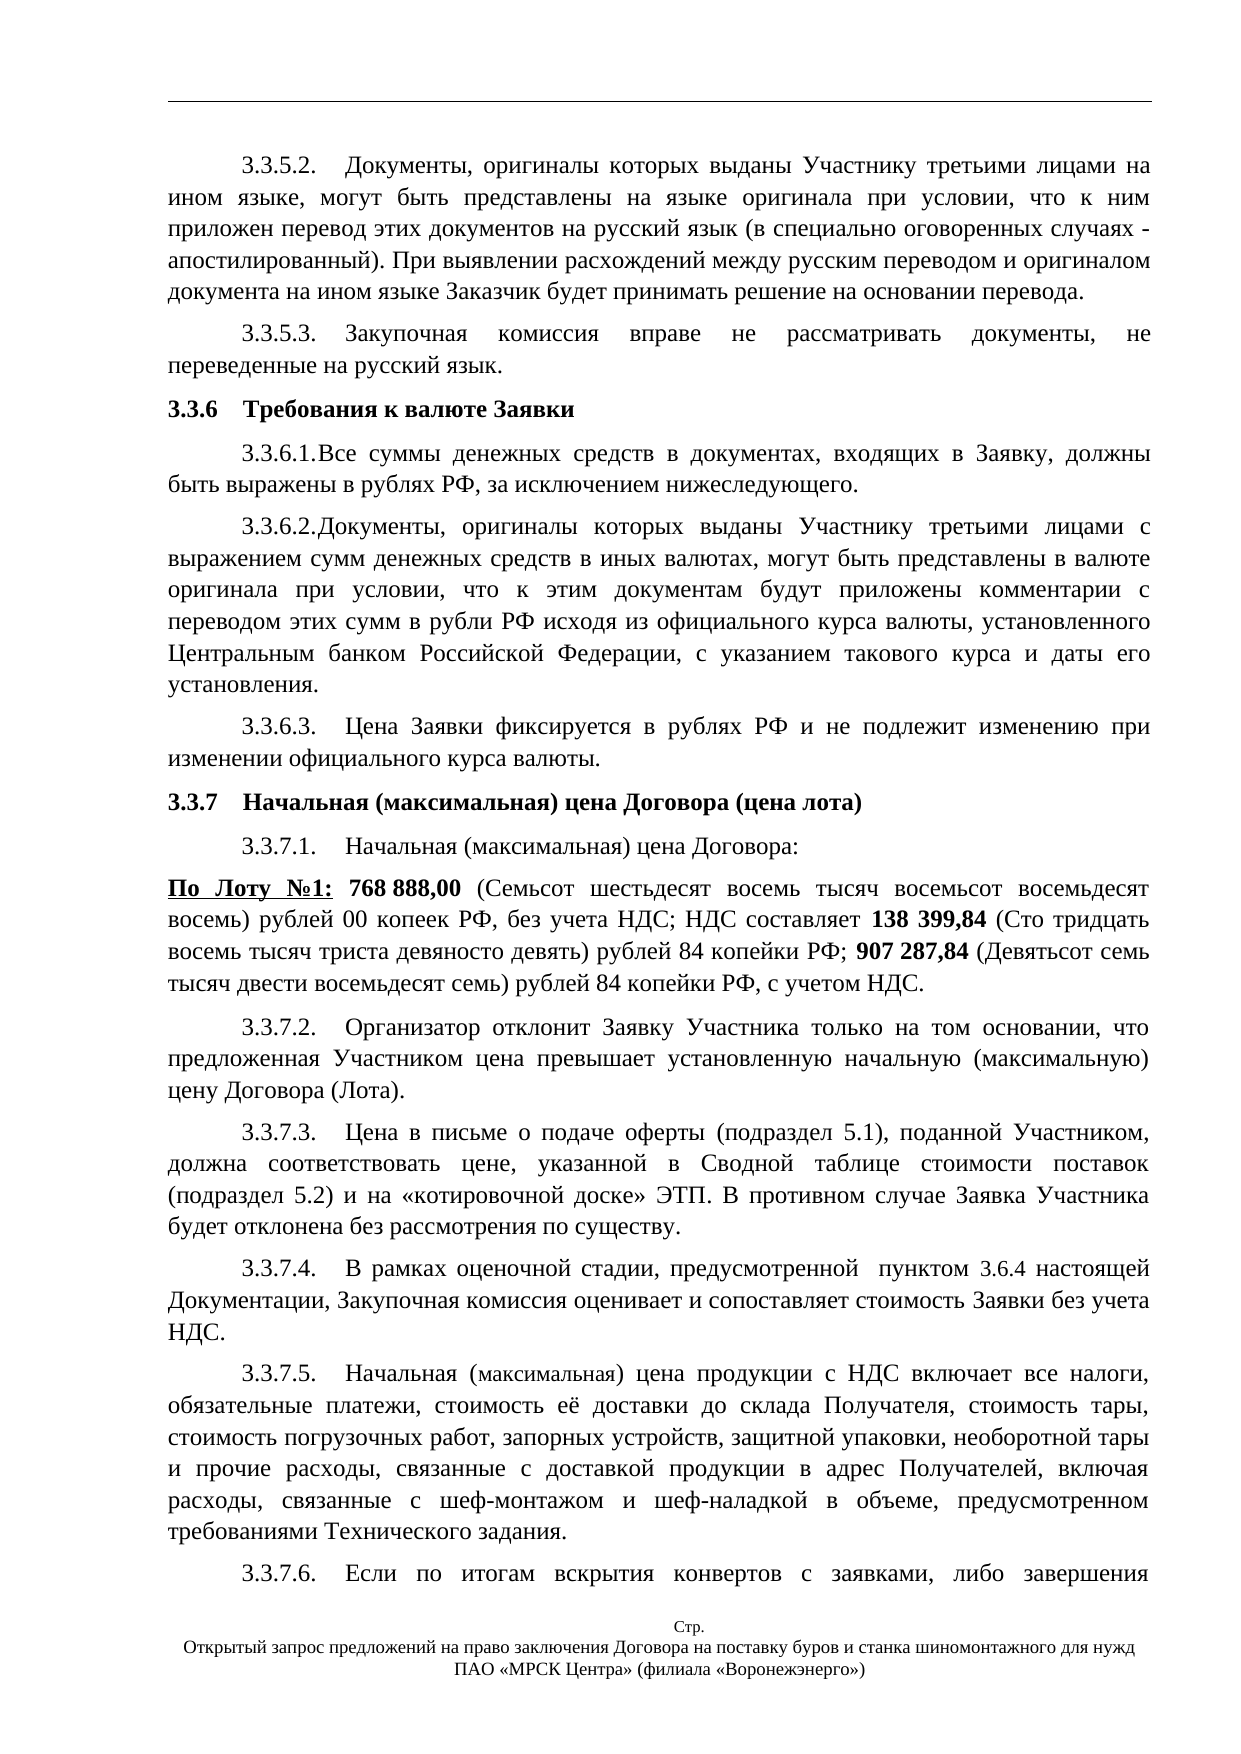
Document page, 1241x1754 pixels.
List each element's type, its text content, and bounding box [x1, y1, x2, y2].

list Закупочная комиссия вправе не рассматривать документы, не переведенные на русский язык. [168, 318, 1152, 378]
list Все суммы денежных средств в документах, входящих в Заявку, должны быть выражены в рублях РФ, за исключением нижеследующего. [168, 438, 1152, 498]
list Документы, оригиналы которых выданы Участнику третьими лицами на ином языке, могут быть представлены на языке оригинала при условии, что к ним приложен перевод этих документов на русский язык (в специально оговоренных случаях - апостилированный). При выявлении расхождений между русским переводом и оригиналом документа на ином языке Заказчик будет принимать решение на основании перевода. [168, 150, 1152, 305]
list Цена в письме о подаче оферты (подраздел 5.1), поданной Участником, должна соответствовать цене, указанной в Сводной таблице стоимости поставок (подраздел 5.2) и на «котировочной доске» ЭТП. В противном случае Заявка Участника будет отклонена без рассмотрения по существу. [168, 1117, 1150, 1240]
list Цена Заявки фиксируется в рублях РФ и не подлежит изменению при изменении официального курса валюты. [168, 711, 1152, 772]
subtitle Требования к валюте Заявки [168, 394, 1152, 423]
subtitle Начальная (максимальная) цена Договора (цена лота) [168, 787, 1152, 816]
list В рамках оценочной стадии, предусмотренной пунктом 3.6.4 настоящей Документации, Закупочная комиссия оценивает и сопоставляет стоимость Заявки без учета НДС. [168, 1253, 1150, 1345]
text По Лоту №1: 768 888,00 (Семьсот шестьдесят восемь тысяч восемьсот восемьдесят восемь) рублей 00 копеек РФ, без учета НДС; НДС составляет 138 399,84 (Сто тридцать восемь тысяч триста девяносто девять) рублей 84 копейки РФ; 907 287,84 (Девятьсот семь тысяч двести восемьдесят семь) рублей 84 копейки РФ, с учетом НДС. [168, 873, 1150, 996]
list Начальная (максимальная) цена продукции с НДС включает все налоги, обязательные платежи, стоимость её доставки до склада Получателя, стоимость тары, стоимость погрузочных работ, запорных устройств, защитной упаковки, необоротной тары и прочие расходы, связанные с доставкой продукции в адрес Получателей, включая расходы, связанные с шеф-монтажом и шеф-наладкой в объеме, предусмотренном требованиями Технического задания. [168, 1358, 1150, 1545]
list Начальная (максимальная) цена Договора: [168, 831, 1150, 860]
list Организатор отклонит Заявку Участника только на том основании, что предложенная Участником цена превышает установленную начальную (максимальную) цену Договора (Лота). [168, 1012, 1150, 1103]
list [168, 1558, 1150, 1587]
list Документы, оригиналы которых выданы Участнику третьими лицами с выражением сумм денежных средств в иных валютах, могут быть представлены в валюте оригинала при условии, что к этим документам будут приложены комментарии с переводом этих сумм в рубли РФ исходя из официального курса валюты, установленного Центральным банком Российской Федерации, с указанием такового курса и даты его установления. [168, 511, 1152, 698]
